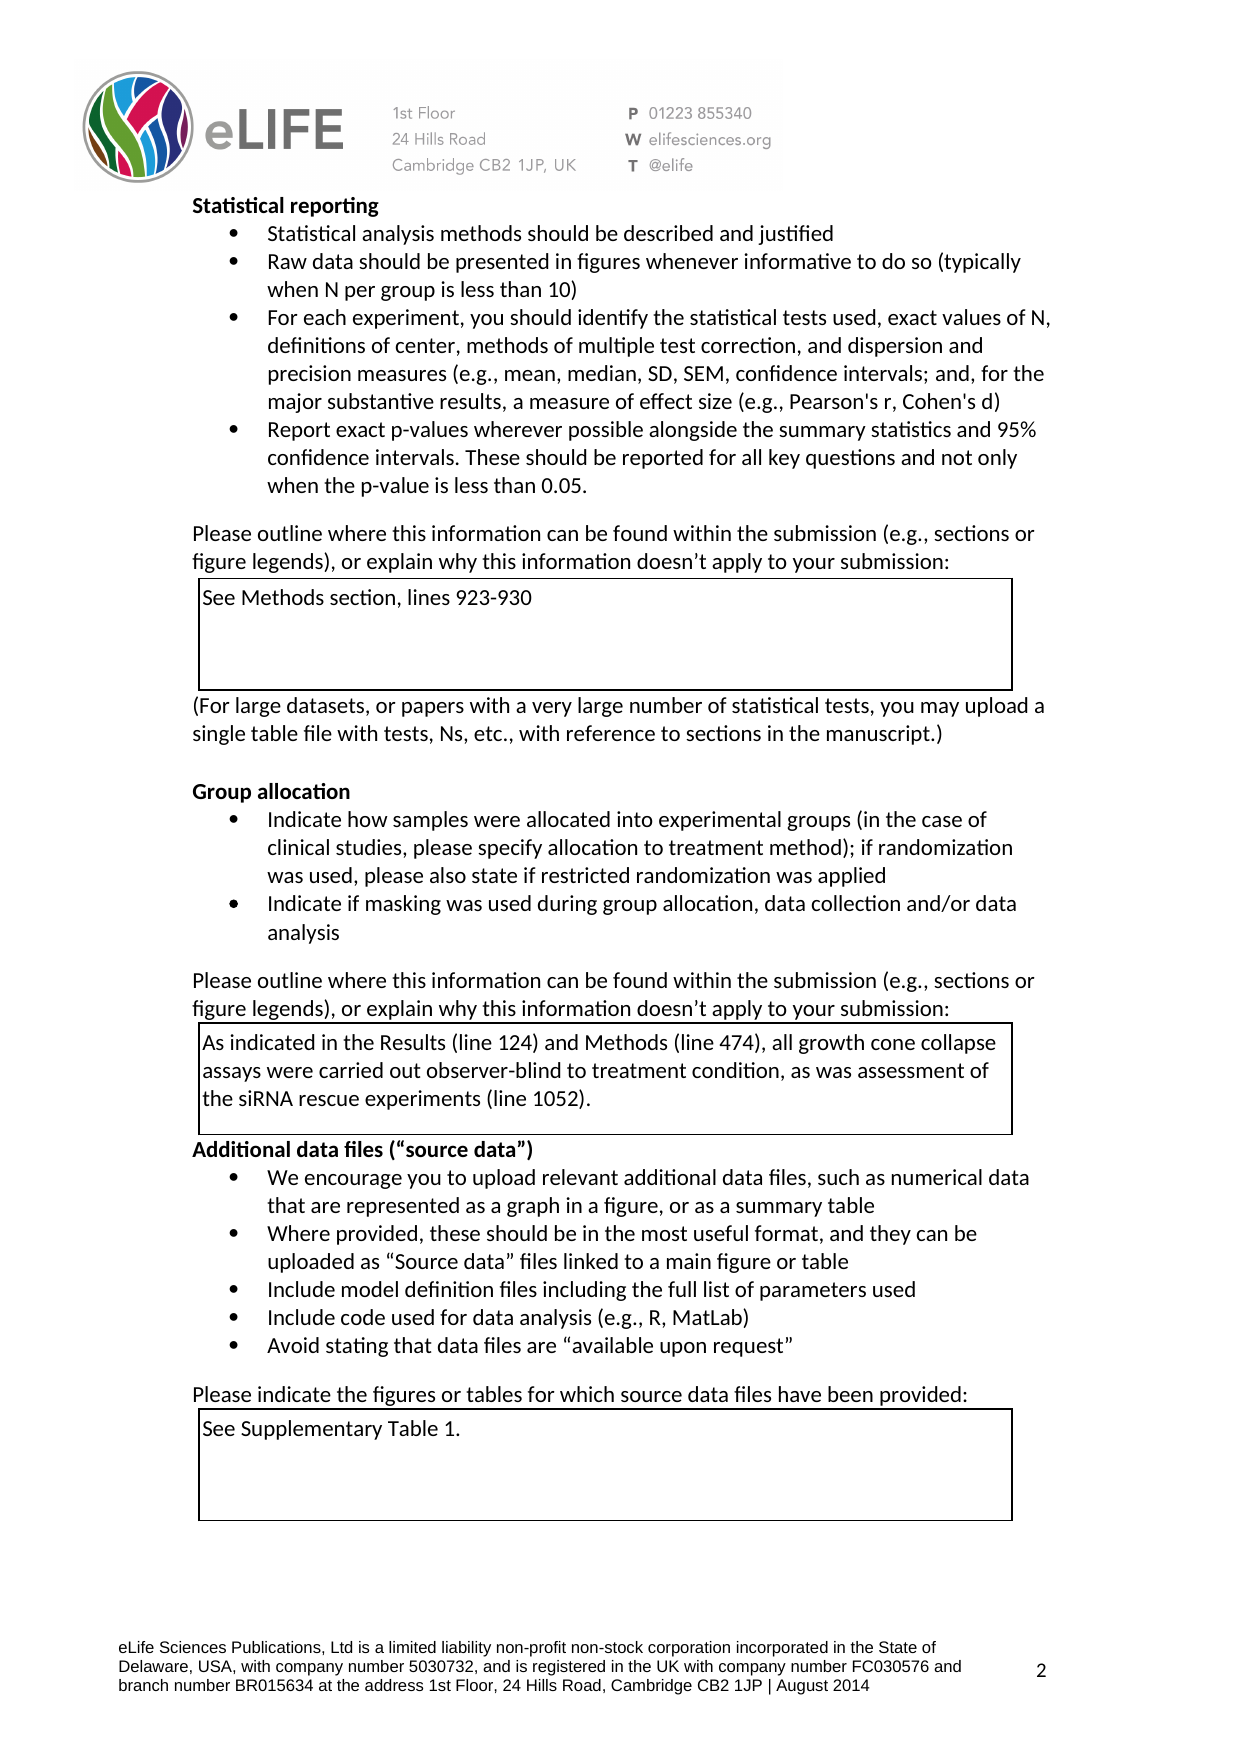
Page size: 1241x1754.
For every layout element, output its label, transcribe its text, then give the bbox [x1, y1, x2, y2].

list Statistical analysis methods should be described and justified [229, 219, 1053, 247]
text Additional data files (“source data”) [192, 1052, 1053, 1163]
list Indicate if masking was used during group allocation, data collection and/or data analysis [229, 889, 1053, 946]
text Group allocation [192, 777, 1053, 806]
picture [73, 59, 784, 191]
text As indicated in the Results (line 124) and Methods (line 474), all growth cone collapse assays were carried out observer-blind to treatment condition, as was assessment of the siRNA rescue experiments (line 1052). [200, 1026, 1011, 1114]
text (For large datasets, or papers with a very large number of statistical tests, you may upload a single table file with tests, Ns, etc., with reference to sections in the manuscript.) [192, 603, 1053, 747]
text Please indicate the figures or tables for which source data files have been provided: [192, 1380, 1053, 1408]
list Raw data should be presented in figures whenever informative to do so (typically when N per group is less than 10) [229, 247, 1053, 303]
list Include model definition files including the full list of parameters used [229, 1276, 1053, 1303]
list Include code used for data analysis (e.g., R, MatLab) [229, 1303, 1053, 1332]
list We encourage you to upload relevant additional data files, such as numerical data that are represented as a graph in a figure, or as a summary table [229, 1163, 1053, 1219]
text See Supplementary Table 1. [200, 1412, 1011, 1444]
list For each experiment, you should identify the statistical tests used, exact values of N, definitions of center, methods of multiple test correction, and dispersion and precision measures (e.g., mean, median, SD, SEM, confidence intervals; and, for the major substantive results, a measure of effect size (e.g., Pearson's r, Cohen's d) [229, 303, 1053, 415]
list Where provided, these should be in the most useful format, and they can be uploaded as “Source data” files linked to a main figure or table [229, 1219, 1053, 1276]
list Indicate how samples were allocated into experimental groups (in the case of clinical studies, please specify allocation to treatment method); if randomization was used, please also state if restricted randomization was applied [229, 806, 1053, 889]
text See Methods section, lines 923-930 [200, 581, 1011, 611]
text Statistical reporting [192, 191, 1053, 219]
list Report exact p-values wherever possible alongside the summary statistics and 95% confidence intervals. These should be reported for all key questions and not only when the p-value is less than 0.05. [229, 415, 1053, 499]
list Avoid stating that data files are “available upon request” [229, 1332, 1053, 1359]
